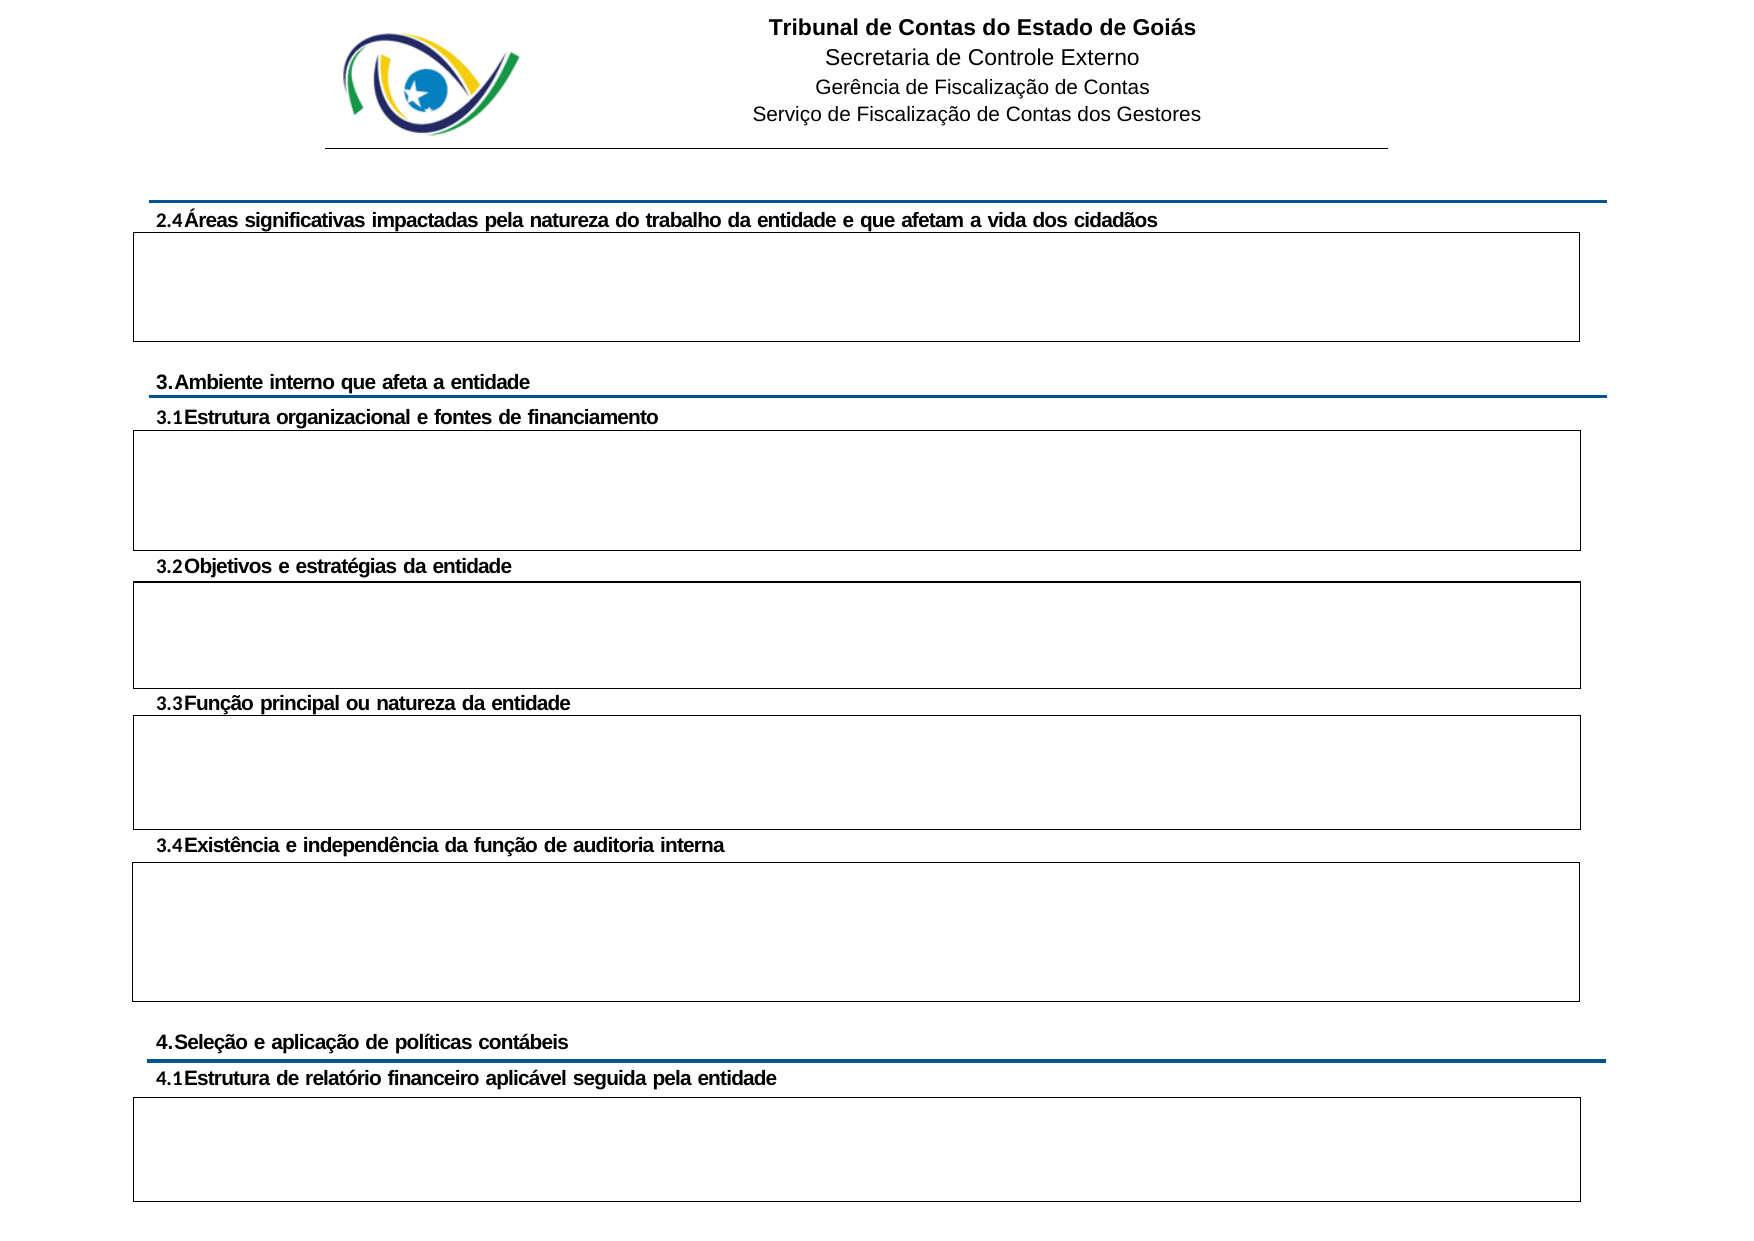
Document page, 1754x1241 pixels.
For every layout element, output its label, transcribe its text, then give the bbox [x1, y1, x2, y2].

table_header [134, 1098, 1580, 1201]
table_header [134, 233, 1579, 341]
list Estrutura de relatório financeiro aplicável seguida pela entidade [156, 1063, 1538, 1091]
list Função principal ou natureza da entidade [156, 690, 1538, 715]
list Existência e independência da função de auditoria interna [156, 832, 1538, 858]
list Objetivos e estratégias da entidade [156, 553, 1538, 579]
table_header [134, 716, 1580, 829]
list Seleção e aplicação de políticas contábeis [156, 1029, 1538, 1053]
list Estrutura organizacional e fontes de financiamento [156, 404, 1538, 429]
table_header [134, 431, 1580, 550]
list Áreas significativas impactadas pela natureza do trabalho da entidade e que afetam a vida dos cidadãos [156, 207, 1538, 232]
list Ambiente interno que afeta a entidade [156, 370, 1538, 394]
table_header [134, 583, 1580, 688]
table_header [133, 863, 1579, 1001]
picture [336, 26, 525, 143]
